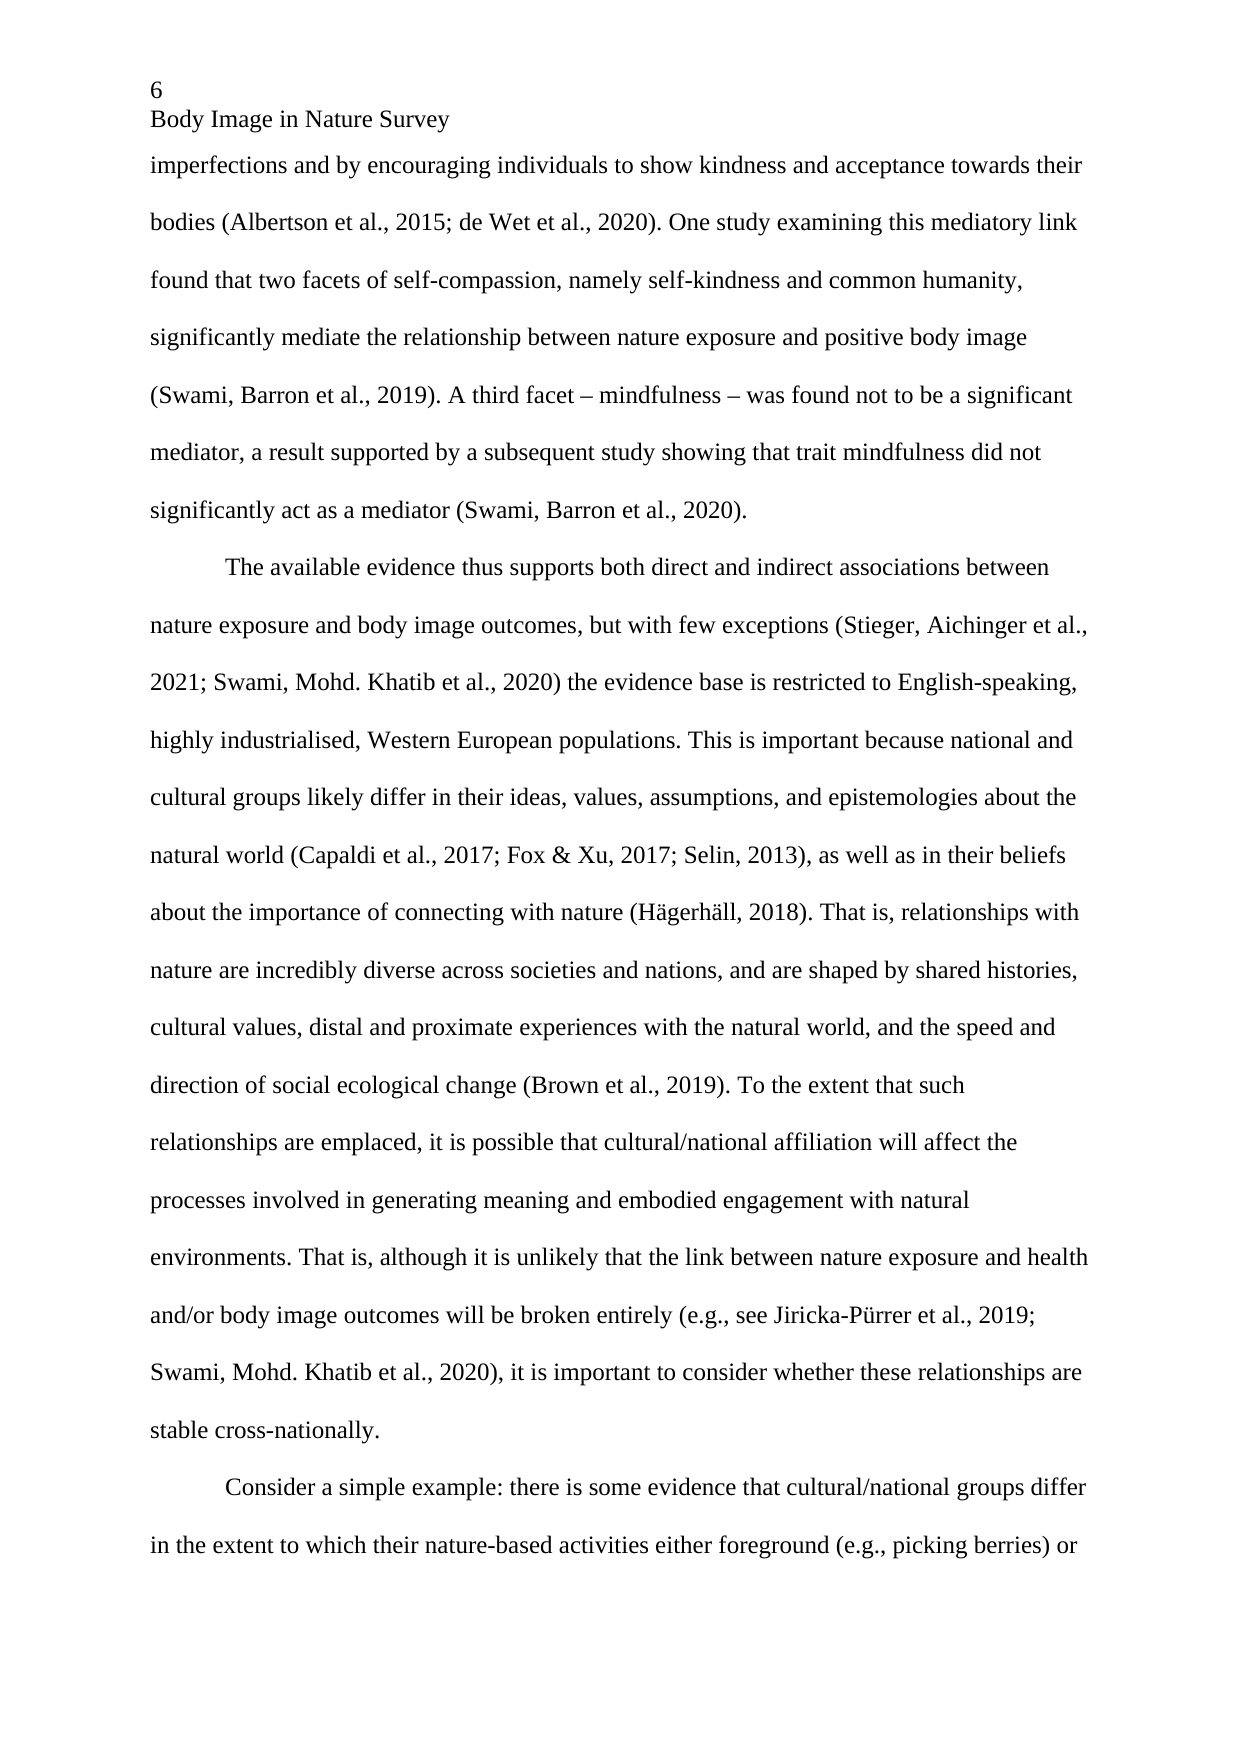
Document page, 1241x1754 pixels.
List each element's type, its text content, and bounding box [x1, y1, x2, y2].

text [150, 1472, 1090, 1559]
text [150, 150, 1090, 524]
text The available evidence thus supports both direct and indirect associations between nature exposure and body image outcomes, but with few exceptions (Stieger, Aichinger et al., 2021; Swami, Mohd. Khatib et al., 2020) the evidence base is restricted to English-speaking, highly industrialised, Western European populations. This is important because national and cultural groups likely differ in their ideas, values, assumptions, and epistemologies about the natural world (Capaldi et al., 2017; Fox & Xu, 2017; Selin, 2013), as well as in their beliefs about the importance of connecting with nature (Hägerhäll, 2018). That is, relationships with nature are incredibly diverse across societies and nations, and are shaped by shared histories, cultural values, distal and proximate experiences with the natural world, and the speed and direction of social ecological change (Brown et al., 2019). To the extent that such relationships are emplaced, it is possible that cultural/national affiliation will affect the processes involved in generating meaning and embodied engagement with natural environments. That is, although it is unlikely that the link between nature exposure and health and/or body image outcomes will be broken entirely (e.g., see Jiricka-Pürrer et al., 2019; Swami, Mohd. Khatib et al., 2020), it is important to consider whether these relationships are stable cross-nationally. [150, 552, 1090, 1444]
